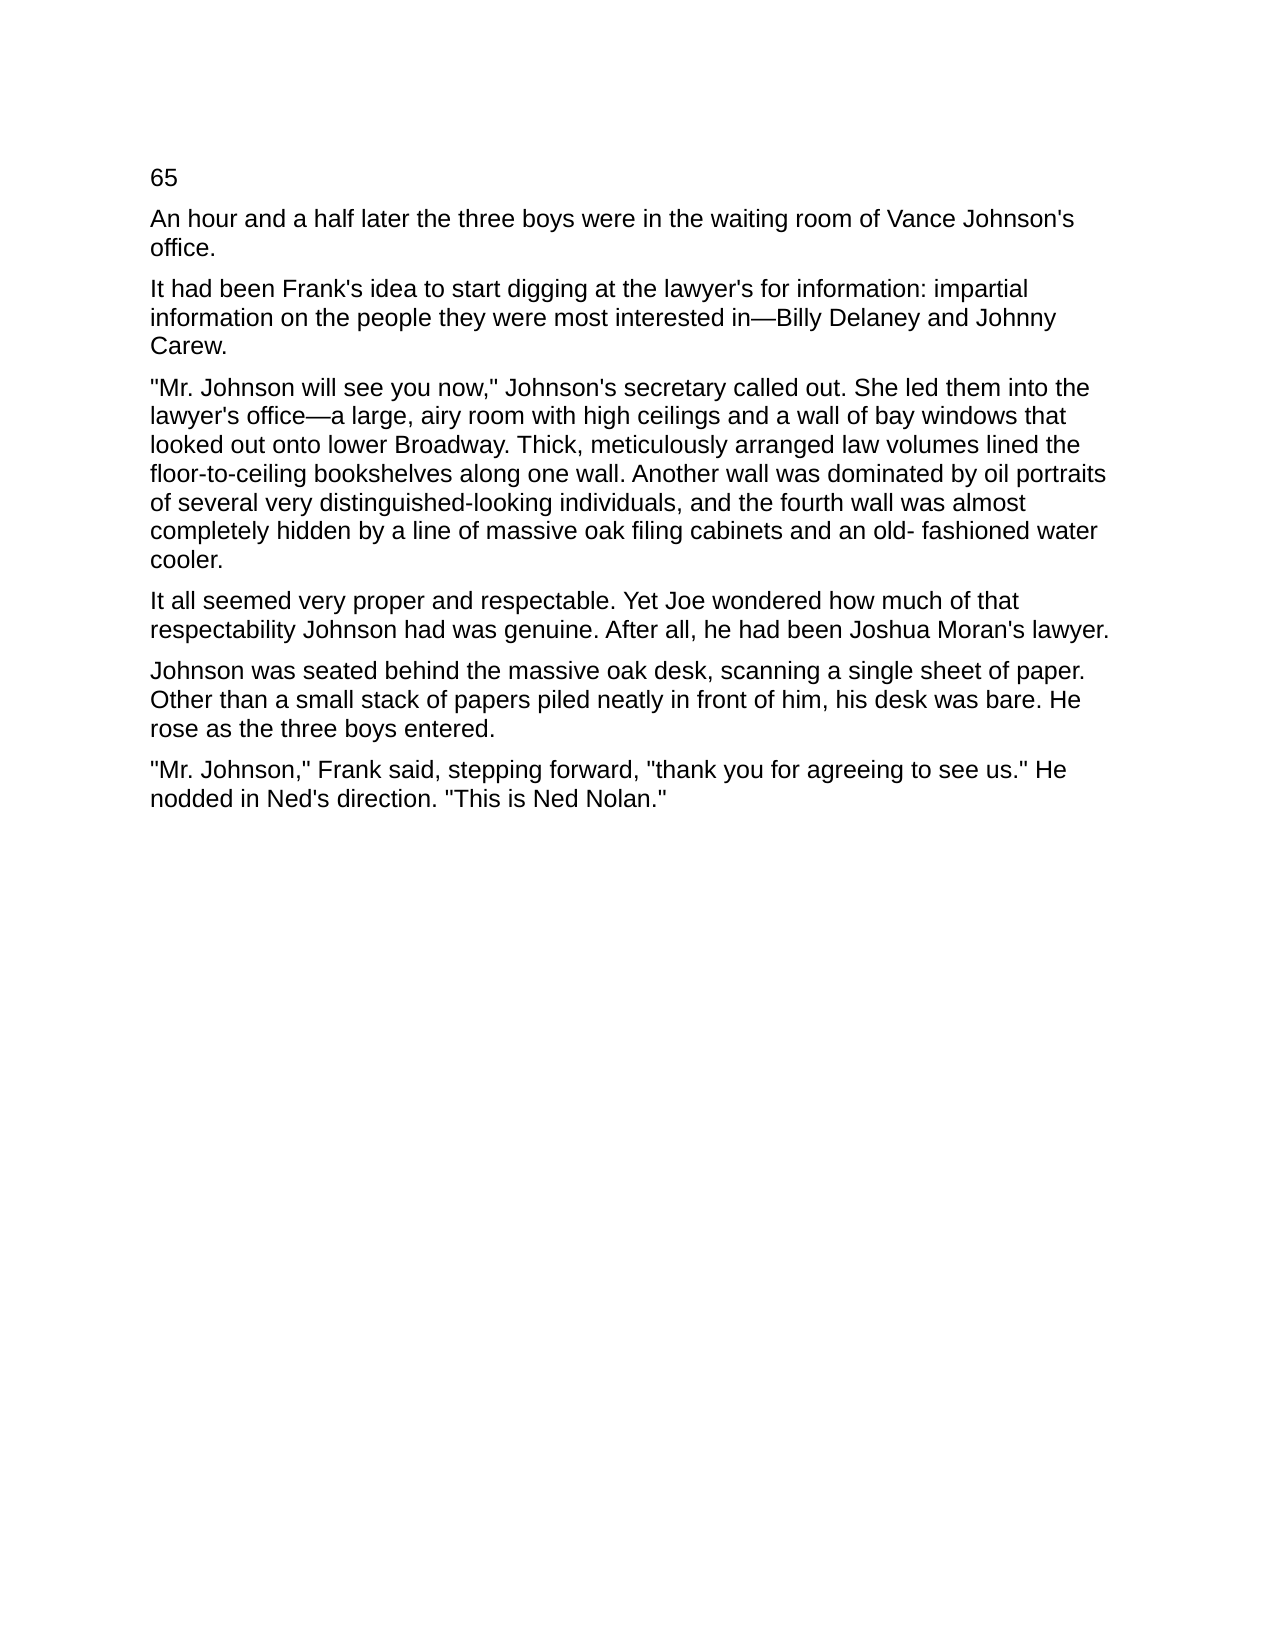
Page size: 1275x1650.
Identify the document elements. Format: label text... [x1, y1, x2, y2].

text "Mr. Johnson will see you now," Johnson's secretary called out. She led them into the lawyer's office—a large, airy room with high ceilings and a wall of bay windows that looked out onto lower Broadway. Thick, meticulously arranged law volumes lined the floor-to-ceiling bookshelves along one wall. Another wall was dominated by oil portraits of several very distinguished-looking individuals, and the fourth wall was almost completely hidden by a line of massive oak filing cabinets and an old- fashioned water cooler. [150, 372, 1125, 574]
text 65 [150, 162, 1125, 191]
text "Mr. Johnson," Frank said, stepping forward, "thank you for agreeing to see us." He nodded in Ned's direction. "This is Ned Nolan." [150, 755, 1125, 812]
text Johnson was seated behind the massive oak desk, scanning a single sheet of paper. Other than a small stack of papers piled neatly in front of him, his desk was bare. He rose as the three boys entered. [150, 656, 1125, 742]
text An hour and a half later the three boys were in the waiting room of Vance Johnson's office. [150, 204, 1125, 261]
text It had been Frank's idea to start digging at the lawyer's for information: impartial information on the people they were most interested in—Billy Delaney and Johnny Carew. [150, 274, 1125, 360]
text It all seemed very proper and respectable. Yet Joe wondered how much of that respectability Johnson had was genuine. After all, he had been Joshua Moran's lawyer. [150, 586, 1125, 644]
